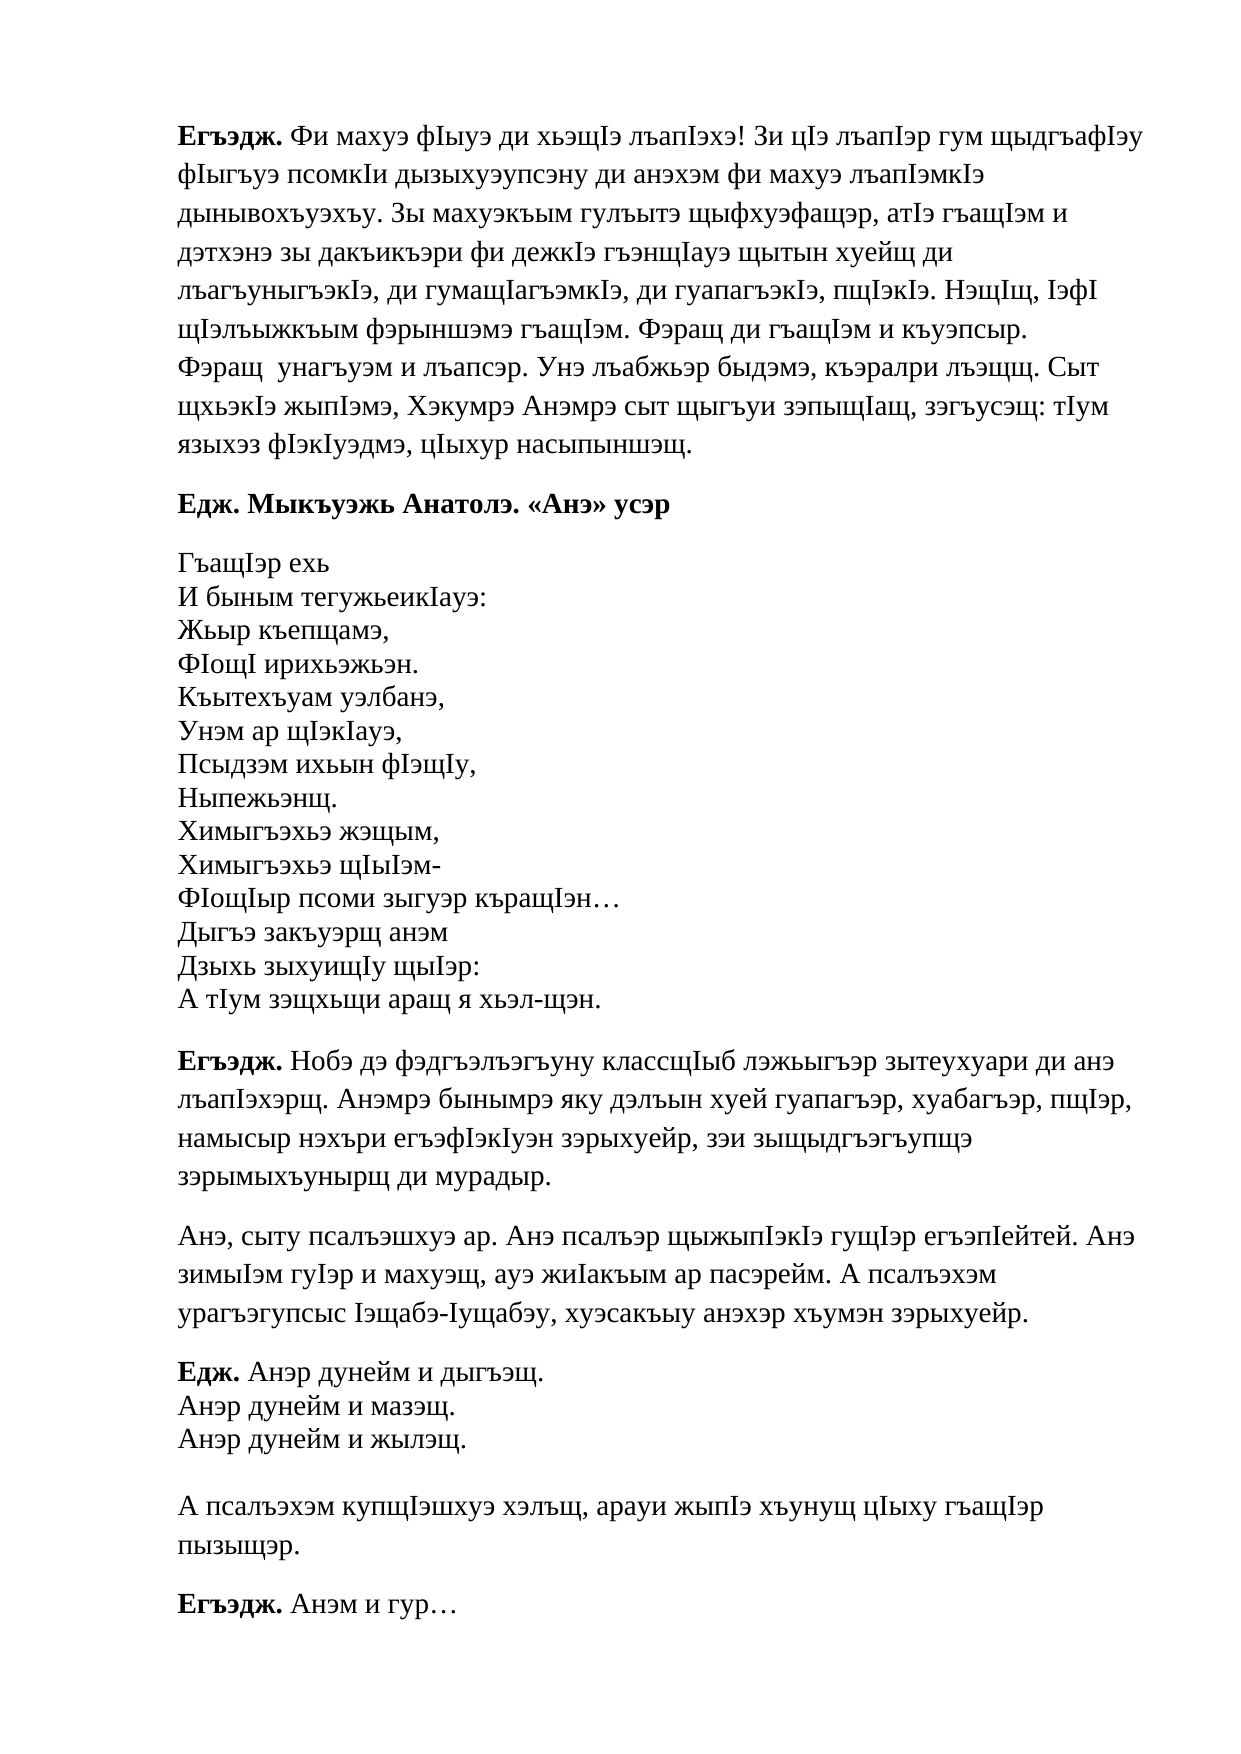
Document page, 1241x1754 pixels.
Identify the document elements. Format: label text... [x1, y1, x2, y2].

text Къытехъуам уэлбанэ, [177, 679, 1152, 713]
text ФIощI ирихьэжьэн. [177, 646, 1152, 679]
text Химыгъэхьэ щIыIэм- [177, 847, 1152, 881]
text Егъэдж. Анэм и гур… [177, 1586, 1152, 1620]
text Жьыр къепщамэ, [177, 612, 1152, 646]
text Дыгъэ закъуэрщ анэм [177, 914, 1152, 948]
text Анэр дунейм и жылэщ. [177, 1421, 1152, 1455]
text Едж. Мыкъуэжь Анатолэ. «Анэ» усэр [177, 486, 1152, 519]
text ГъащIэр ехь [177, 545, 1152, 579]
text Анэ, сыту псалъэшхуэ ар. Анэ псалъэр щыжыпIэкIэ гущIэр егъэпIейтей. Анэ зимыIэм гуIэр и махуэщ, ауэ жиIакъым ар пасэрейм. А псалъэхэм урагъэгупсыс Iэщабэ-Iущабэу, хуэсакъыу анэхэр хъумэн зэрыхуейр. [177, 1218, 1152, 1328]
text Едж. Анэр дунейм и дыгъэщ. [177, 1354, 1152, 1388]
text Егъэдж. Нобэ дэ фэдгъэлъэгъуну классщIыб лэжьыгъэр зытеухуари ди анэ лъапIэхэрщ. Анэмрэ бынымрэ яку дэлъын хуей гуапагъэр, хуабагъэр, пщIэр, намысыр нэхъри егъэфIэкIуэн зэрыхуейр, зэи зыщыдгъэгъупщэ зэрымыхъунырщ ди мурадыр. [177, 1043, 1152, 1192]
text Ныпежьэнщ. [177, 780, 1152, 813]
text Егъэдж. Фи махуэ фIыуэ ди хьэщIэ лъапIэхэ! Зи цIэ лъапIэр гум щыдгъафIэу фIыгъуэ псомкIи дызыхуэупсэну ди анэхэм фи махуэ лъапIэмкIэ дынывохъуэхъу. Зы махуэкъым гулъытэ щыфхуэфащэр, атIэ гъащIэм и дэтхэнэ зы дакъикъэри фи дежкIэ гъэнщIауэ щытын хуейщ ди лъагъуныгъэкIэ, ди гумащIагъэмкIэ, ди гуапагъэкIэ, пщIэкIэ. НэщIщ, IэфI щIэлъыжкъым фэрыншэмэ гъащIэм. Фэращ ди гъащIэм и къуэпсыр. Фэращ унагъуэм и лъапсэр. Унэ лъабжьэр быдэмэ, къэралри лъэщщ. Сыт щхьэкIэ жыпIэмэ, Хэкумрэ Анэмрэ сыт щыгъуи зэпыщIащ, зэгъусэщ: тIум языхэз фIэкIуэдмэ, цIыхур насыпыншэщ. [177, 118, 1152, 460]
text ФIощIыр псоми зыгуэр къращIэн… [177, 881, 1152, 914]
text Унэм ар щIэкIауэ, [177, 713, 1152, 746]
text Химыгъэхьэ жэщым, [177, 813, 1152, 847]
text Псыдзэм ихьын фIэщIу, [177, 746, 1152, 780]
text А псалъэхэм купщIэшхуэ хэлъщ, арауи жыпIэ хъунущ цIыху гъащIэр пызыщэр. [177, 1488, 1152, 1561]
text Дзыхь зыхуищIу щыIэр: [177, 948, 1152, 981]
text И быным тегужьеикIауэ: [177, 579, 1152, 612]
text А тIум зэщхьщи аращ я хьэл-щэн. [177, 981, 1152, 1015]
text Анэр дунейм и мазэщ. [177, 1388, 1152, 1421]
